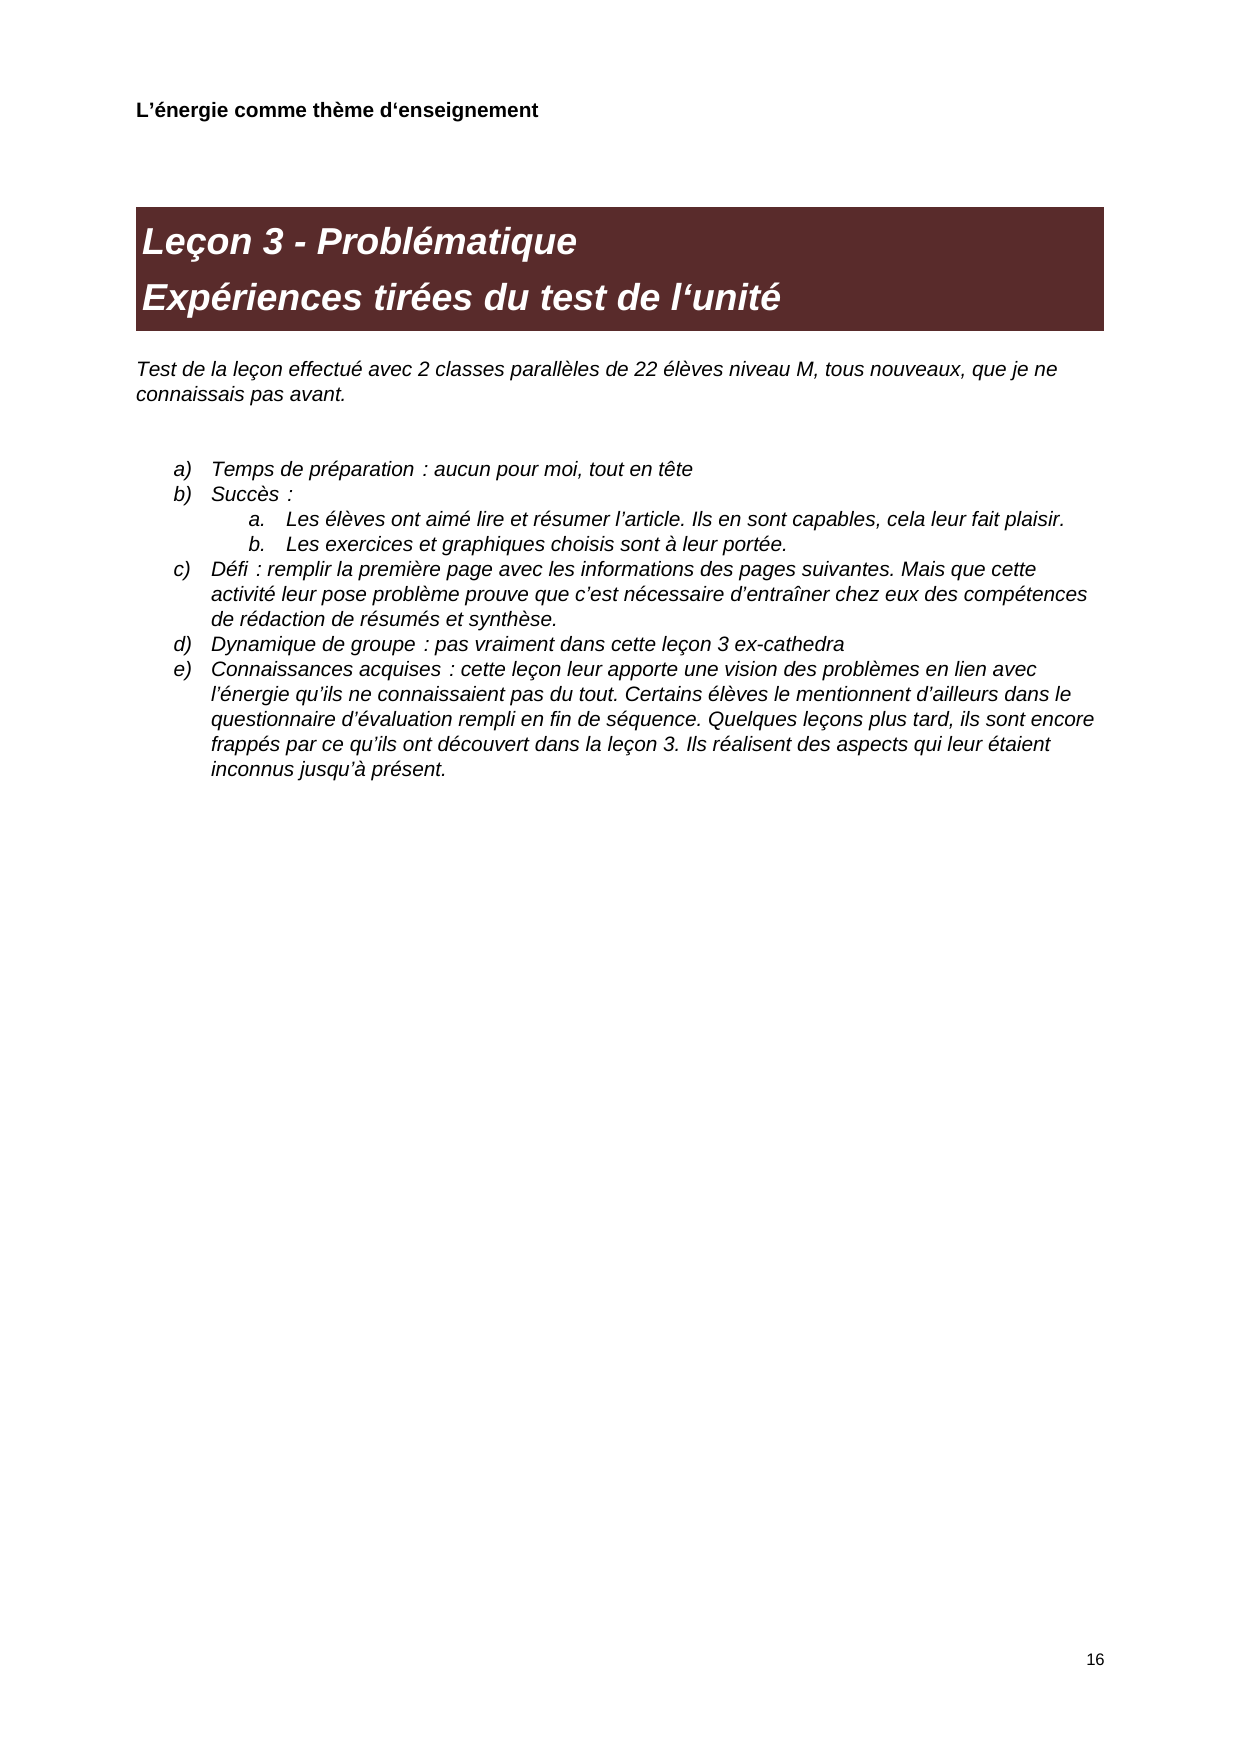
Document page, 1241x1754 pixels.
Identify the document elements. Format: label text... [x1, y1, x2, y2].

list Défi : remplir la première page avec les informations des pages suivantes. Mais que cette activité leur pose problème prouve que c’est nécessaire d’entraîner chez eux des compétences de rédaction de résumés et synthèse. [173, 556, 1104, 631]
table_header Leçon 3 - Problématique Expériences tirées du test de l‘unité [136, 207, 1104, 331]
list Les exercices et graphiques choisis sont à leur portée. [248, 531, 1104, 556]
list Connaissances acquises : cette leçon leur apporte une vision des problèmes en lien avec l’énergie qu’ils ne connaissaient pas du tout. Certains élèves le mentionnent d’ailleurs dans le questionnaire d’évaluation rempli en fin de séquence. Quelques leçons plus tard, ils sont encore frappés par ce qu’ils ont découvert dans la leçon 3. Ils réalisent des aspects qui leur étaient inconnus jusqu’à présent. [173, 656, 1104, 781]
list Dynamique de groupe : pas vraiment dans cette leçon 3 ex-cathedra [173, 631, 1104, 656]
text Test de la leçon effectué avec 2 classes parallèles de 22 élèves niveau M, tous nouveaux, que je ne connaissais pas avant. [136, 356, 1104, 406]
list Temps de préparation : aucun pour moi, tout en tête [173, 456, 1104, 481]
list Les élèves ont aimé lire et résumer l’article. Ils en sont capables, cela leur fait plaisir. [248, 506, 1104, 531]
list Succès : [173, 481, 1104, 506]
